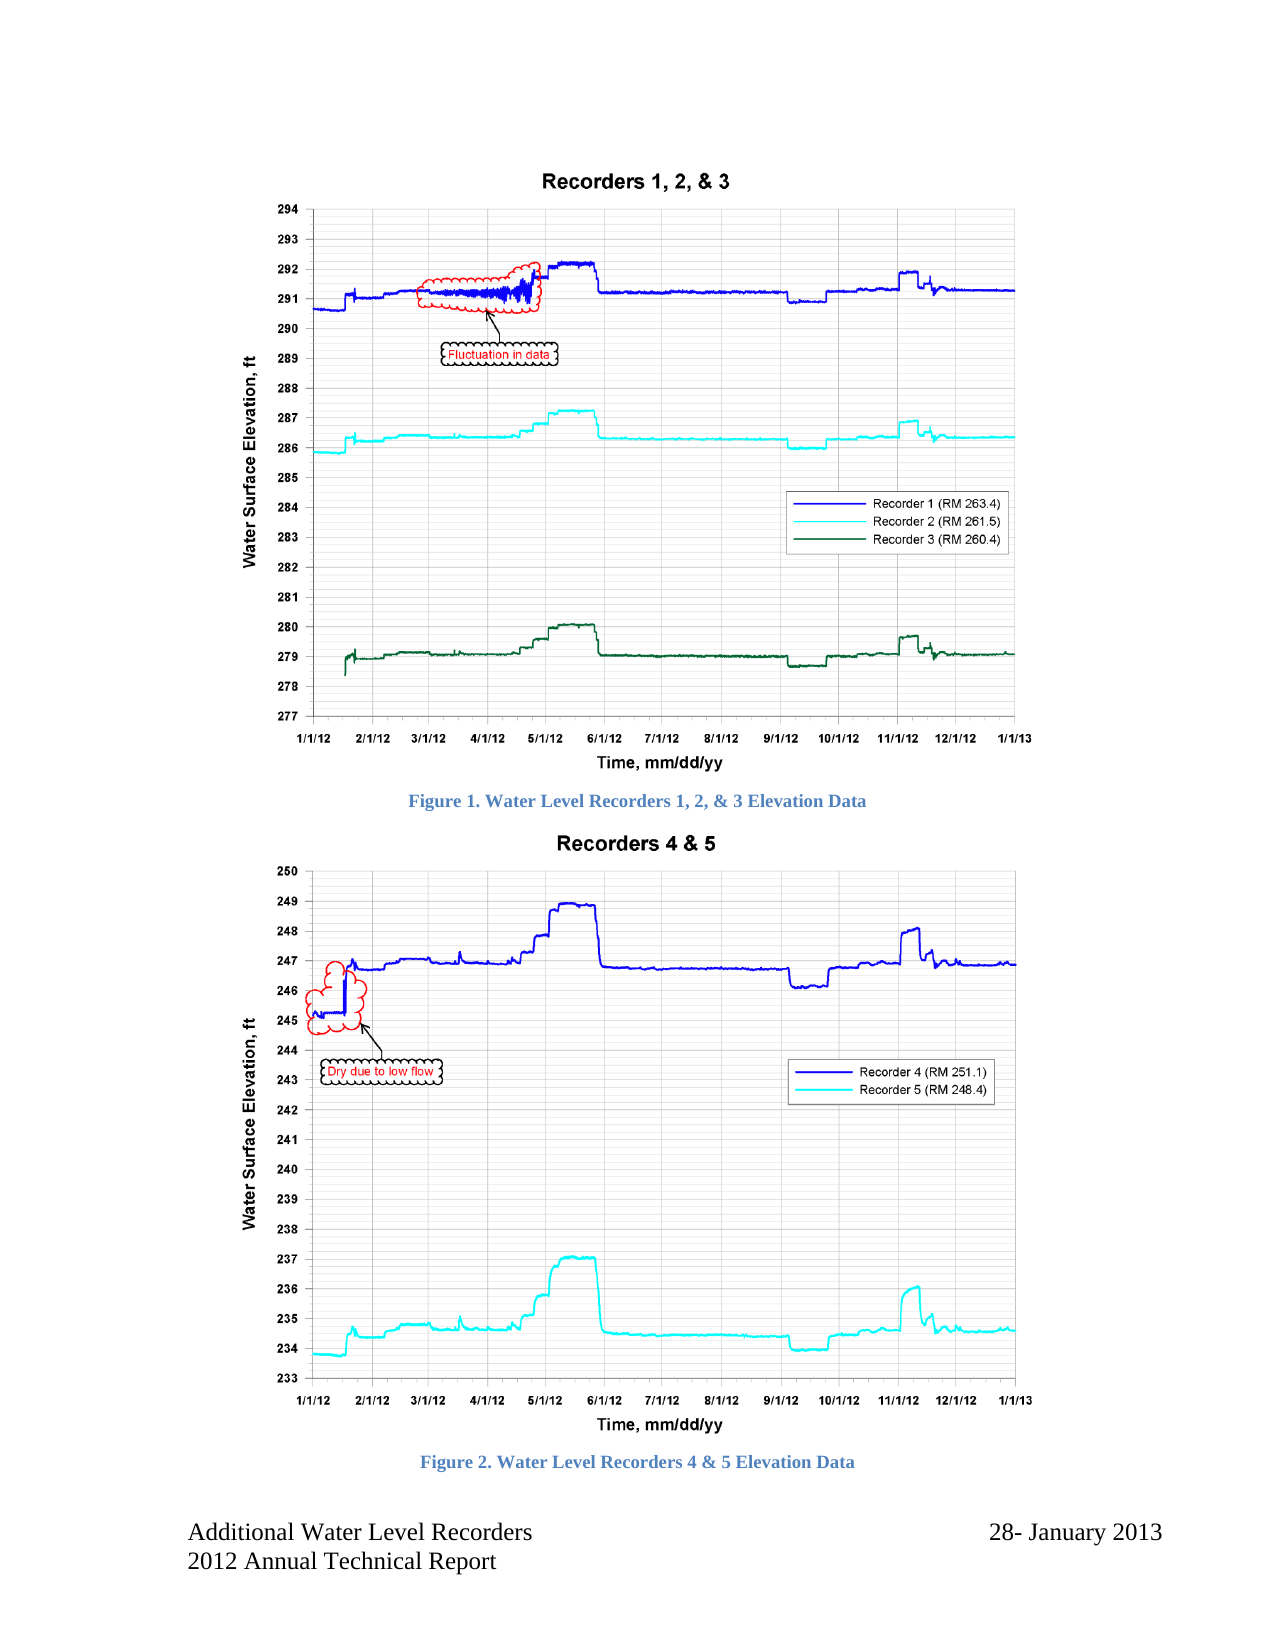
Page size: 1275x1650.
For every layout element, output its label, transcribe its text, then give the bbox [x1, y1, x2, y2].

text Figure 2. Water Level Recorders 4 & 5 Elevation Data [187, 1451, 1087, 1473]
picture [223, 811, 1052, 1452]
picture [223, 150, 1052, 790]
